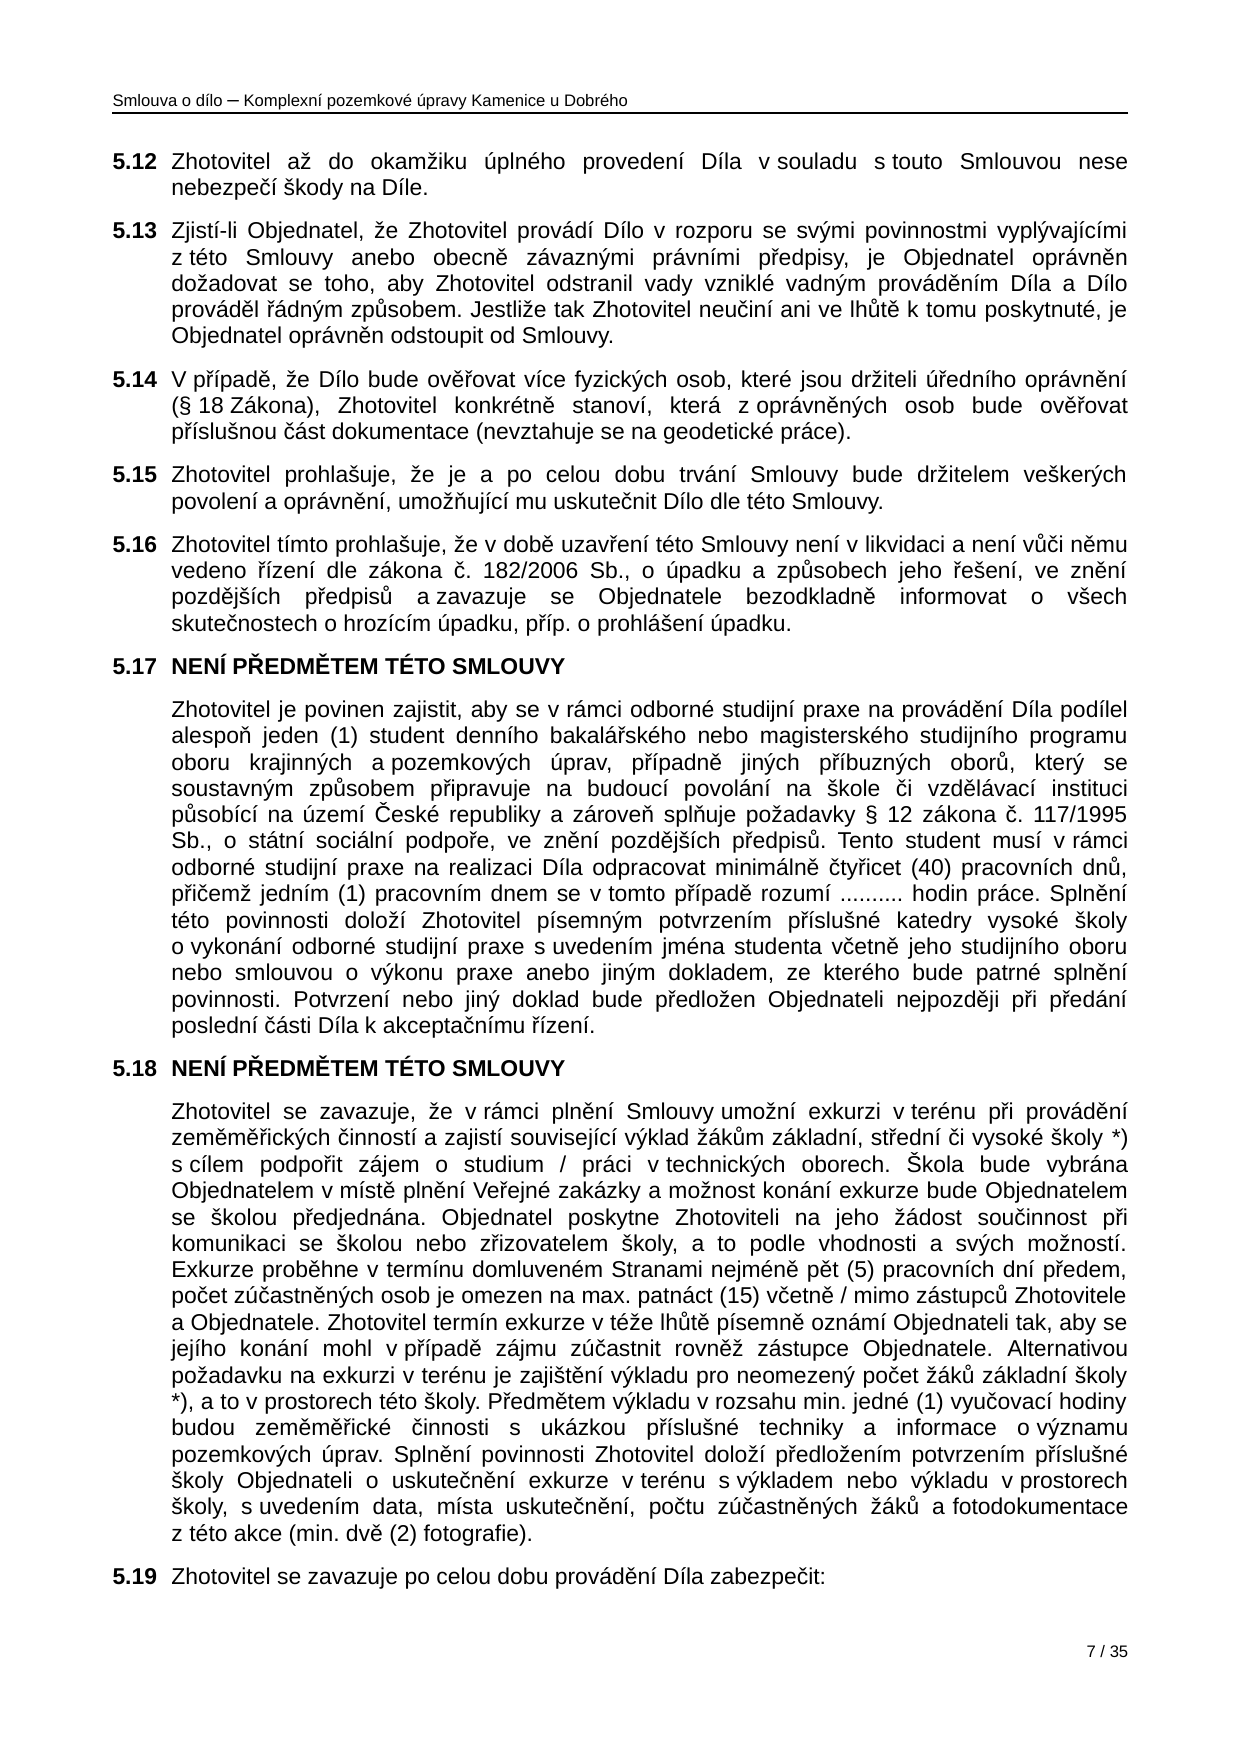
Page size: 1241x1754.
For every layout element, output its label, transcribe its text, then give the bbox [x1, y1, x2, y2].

text NENÍ PŘEDMĚTEM TÉTO SMLOUVY [112, 653, 1128, 679]
text Zhotovitel se zavazuje po celou dobu provádění Díla zabezpečit: [112, 1563, 1128, 1589]
text Zhotovitel až do okamžiku úplného provedení Díla v souladu s touto Smlouvou nese nebezpečí škody na Díle. [112, 148, 1128, 200]
list Zhotovitel je povinen zajistit, aby se v rámci odborné studijní praxe na provádění Díla podílel alespoň jeden (1) student denního bakalářského nebo magisterského studijního programu oboru krajinných a pozemkových úprav, případně jiných příbuzných oborů, který se soustavným způsobem připravuje na budoucí povolání na škole či vzdělávací instituci působící na území České republiky a zároveň splňuje požadavky § 12 zákona č. 117/1995 Sb., o státní sociální podpoře, ve znění pozdějších předpisů. Tento student musí v rámci odborné studijní praxe na realizaci Díla odpracovat minimálně čtyřicet (40) pracovních dnů, přičemž jedním (1) pracovním dnem se v tomto případě rozumí .......... hodin práce. Splnění této povinnosti doloží Zhotovitel písemným potvrzením příslušné katedry vysoké školy o vykonání odborné studijní praxe s uvedením jména studenta včetně jeho studijního oboru nebo smlouvou o výkonu praxe anebo jiným dokladem, ze kterého bude patrné splnění povinnosti. Potvrzení nebo jiný doklad bude předložen Objednateli nejpozději při předání poslední části Díla k akceptačnímu řízení. [171, 696, 1128, 1038]
text Zjistí-li Objednatel, že Zhotovitel provádí Dílo v rozporu se svými povinnostmi vyplývajícími z této Smlouvy anebo obecně závaznými právními předpisy, je Objednatel oprávněn dožadovat se toho, aby Zhotovitel odstranil vady vzniklé vadným prováděním Díla a Dílo prováděl řádným způsobem. Jestliže tak Zhotovitel neučiní ani ve lhůtě k tomu poskytnuté, je Objednatel oprávněn odstoupit od Smlouvy. [112, 217, 1128, 349]
text Zhotovitel tímto prohlašuje, že v době uzavření této Smlouvy není v likvidaci a není vůči němu vedeno řízení dle zákona č. 182/2006 Sb., o úpadku a způsobech jeho řešení, ve znění pozdějších předpisů a zavazuje se Objednatele bezodkladně informovat o všech skutečnostech o hrozícím úpadku, příp. o prohlášení úpadku. [112, 531, 1128, 636]
list Zhotovitel se zavazuje, že v rámci plnění Smlouvy umožní exkurzi v terénu při provádění zeměměřických činností a zajistí související výklad žákům základní, střední či vysoké školy *) s cílem podpořit zájem o studium / práci v technických oborech. Škola bude vybrána Objednatelem v místě plnění Veřejné zakázky a možnost konání exkurze bude Objednatelem se školou předjednána. Objednatel poskytne Zhotoviteli na jeho žádost součinnost při komunikaci se školou nebo zřizovatelem školy, a to podle vhodnosti a svých možností. Exkurze proběhne v termínu domluveném Stranami nejméně pět (5) pracovních dní předem, počet zúčastněných osob je omezen na max. patnáct (15) včetně / mimo zástupců Zhotovitele a Objednatele. Zhotovitel termín exkurze v téže lhůtě písemně oznámí Objednateli tak, aby se jejího konání mohl v případě zájmu zúčastnit rovněž zástupce Objednatele. Alternativou požadavku na exkurzi v terénu je zajištění výkladu pro neomezený počet žáků základní školy *), a to v prostorech této školy. Předmětem výkladu v rozsahu min. jedné (1) vyučovací hodiny budou zeměměřické činnosti s ukázkou příslušné techniky a informace o významu pozemkových úprav. Splnění povinnosti Zhotovitel doloží předložením potvrzením příslušné školy Objednateli o uskutečnění exkurze v terénu s výkladem nebo výkladu v prostorech školy, s uvedením data, místa uskutečnění, počtu zúčastněných žáků a fotodokumentace z této akce (min. dvě (2) fotografie). [171, 1098, 1128, 1546]
text V případě, že Dílo bude ověřovat více fyzických osob, které jsou držiteli úředního oprávnění (§ 18 Zákona), Zhotovitel konkrétně stanoví, která z oprávněných osob bude ověřovat příslušnou část dokumentace (nevztahuje se na geodetické práce). [112, 366, 1128, 444]
text NENÍ PŘEDMĚTEM TÉTO SMLOUVY [112, 1055, 1128, 1081]
text Zhotovitel prohlašuje, že je a po celou dobu trvání Smlouvy bude držitelem veškerých povolení a oprávnění, umožňující mu uskutečnit Dílo dle této Smlouvy. [112, 461, 1128, 514]
